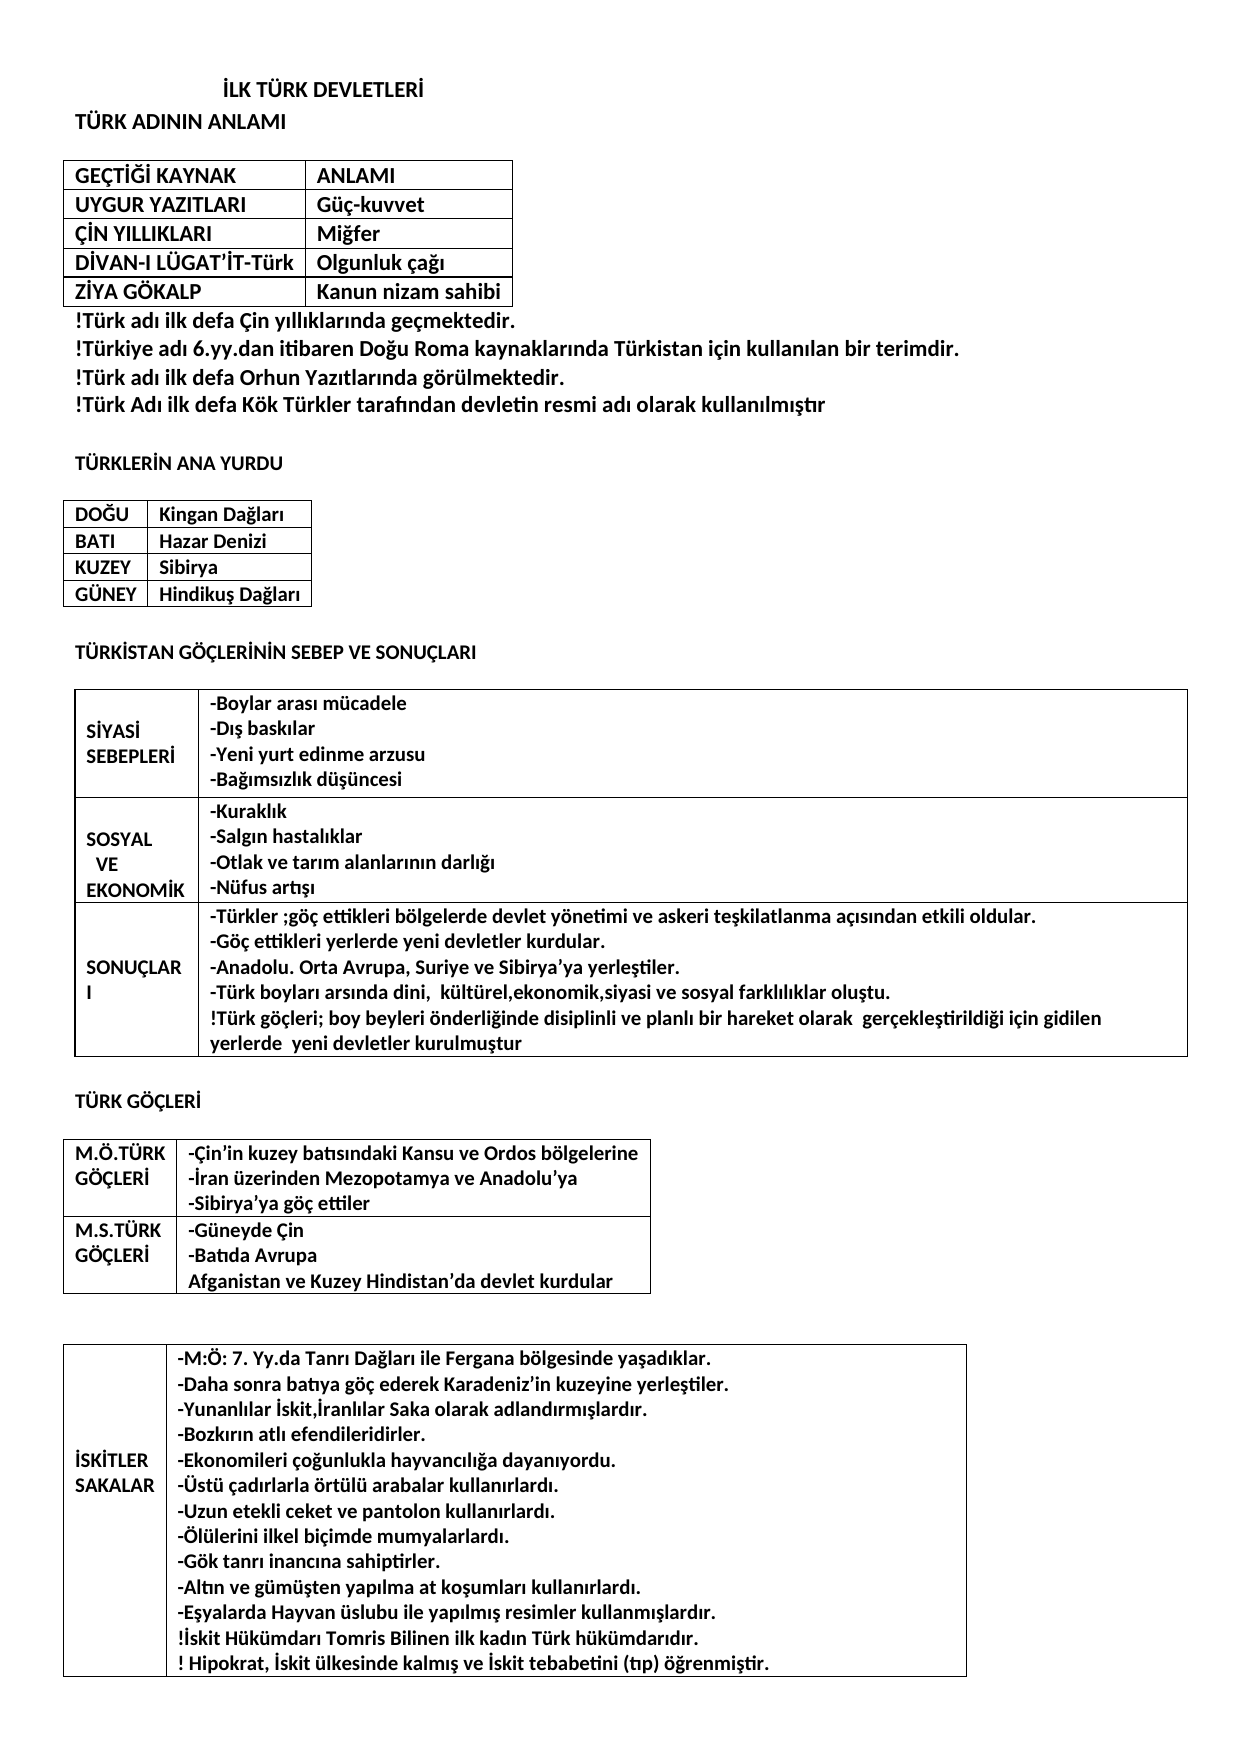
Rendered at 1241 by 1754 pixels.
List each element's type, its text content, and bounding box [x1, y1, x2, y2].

text !Türk adı ilk defa Çin yıllıklarında geçmektedir. [75, 307, 1165, 334]
table_header GEÇTİĞİ KAYNAK [64, 161, 305, 189]
table_cell ÇİN YILLIKLARI [64, 219, 305, 247]
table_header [167, 1345, 966, 1676]
text !Türkiye adı 6.yy.dan itibaren Doğu Roma kaynaklarında Türkistan için kullanılan bir terimdir. [75, 334, 1165, 363]
table_header -Boylar arası mücadele -Dış baskılar -Yeni yurt edinme arzusu -Bağımsızlık düşüncesi [199, 690, 1187, 797]
table_cell M.S.TÜRK GÖÇLERİ [64, 1217, 176, 1293]
table_cell Kanun nizam sahibi [306, 278, 512, 306]
table_cell BATI [64, 528, 147, 553]
table_cell KUZEY [64, 554, 147, 580]
text TÜRKİSTAN GÖÇLERİNİN SEBEP VE SONUÇLARI [75, 607, 1165, 664]
text !Türk Adı ilk defa Kök Türkler tarafından devletin resmi adı olarak kullanılmıştır [75, 391, 1165, 419]
table_cell ZİYA GÖKALP [64, 278, 305, 306]
text !Türk adı ilk defa Orhun Yazıtlarında görülmektedir. [75, 363, 1165, 391]
text TÜRKLERİN ANA YURDU [75, 419, 1165, 476]
table_header İSKİTLER SAKALAR [64, 1345, 166, 1676]
table_cell Hindikuş Dağları [148, 581, 311, 606]
table_cell SOSYAL VE EKONOMİK [76, 798, 198, 902]
text TÜRK GÖÇLERİ [75, 1057, 1165, 1114]
table_cell DİVAN-I LÜGAT’İT-Türk [64, 249, 305, 276]
table_header M.Ö.TÜRK GÖÇLERİ [64, 1140, 176, 1216]
table_cell -Türkler ;göç ettikleri bölgelerde devlet yönetimi ve askeri teşkilatlanma açısından etkili oldular. -Göç ettikleri yerlerde yeni devletler kurdular. -Anadolu. Orta Avrupa, Suriye ve Sibirya’ya yerleştiler. -Türk boyları arsında dini, kültürel,ekonomik,siyasi ve sosyal farklılıklar oluştu. !Türk göçleri; boy beyleri önderliğinde disiplinli ve planlı bir hareket olarak gerçekleştirildiği için gidilen yerlerde yeni devletler kurulmuştur [199, 903, 1187, 1056]
table_cell Miğfer [306, 219, 512, 247]
table_header DOĞU [64, 501, 147, 527]
table_header ANLAMI [306, 161, 512, 189]
table_cell Hazar Denizi [148, 528, 311, 553]
table_cell Güç-kuvvet [306, 190, 512, 218]
table_header Kingan Dağları [148, 501, 311, 527]
table_cell -Kuraklık -Salgın hastalıklar -Otlak ve tarım alanlarının darlığı -Nüfus artışı [199, 798, 1187, 902]
table_header -Çin’in kuzey batısındaki Kansu ve Ordos bölgelerine -İran üzerinden Mezopotamya ve Anadolu’ya -Sibirya’ya göç ettiler [177, 1140, 650, 1216]
table_cell UYGUR YAZITLARI [64, 190, 305, 218]
table_cell SONUÇLARI [76, 903, 198, 1056]
table_cell -Güneyde Çin -Batıda Avrupa Afganistan ve Kuzey Hindistan’da devlet kurdular [177, 1217, 650, 1293]
text İLK TÜRK DEVLETLERİ TÜRK ADININ ANLAMI [75, 75, 1165, 135]
table_cell Olgunluk çağı [306, 249, 512, 276]
table_header SİYASİ SEBEPLERİ [76, 690, 198, 797]
table_cell Sibirya [148, 554, 311, 580]
table_cell GÜNEY [64, 581, 147, 606]
